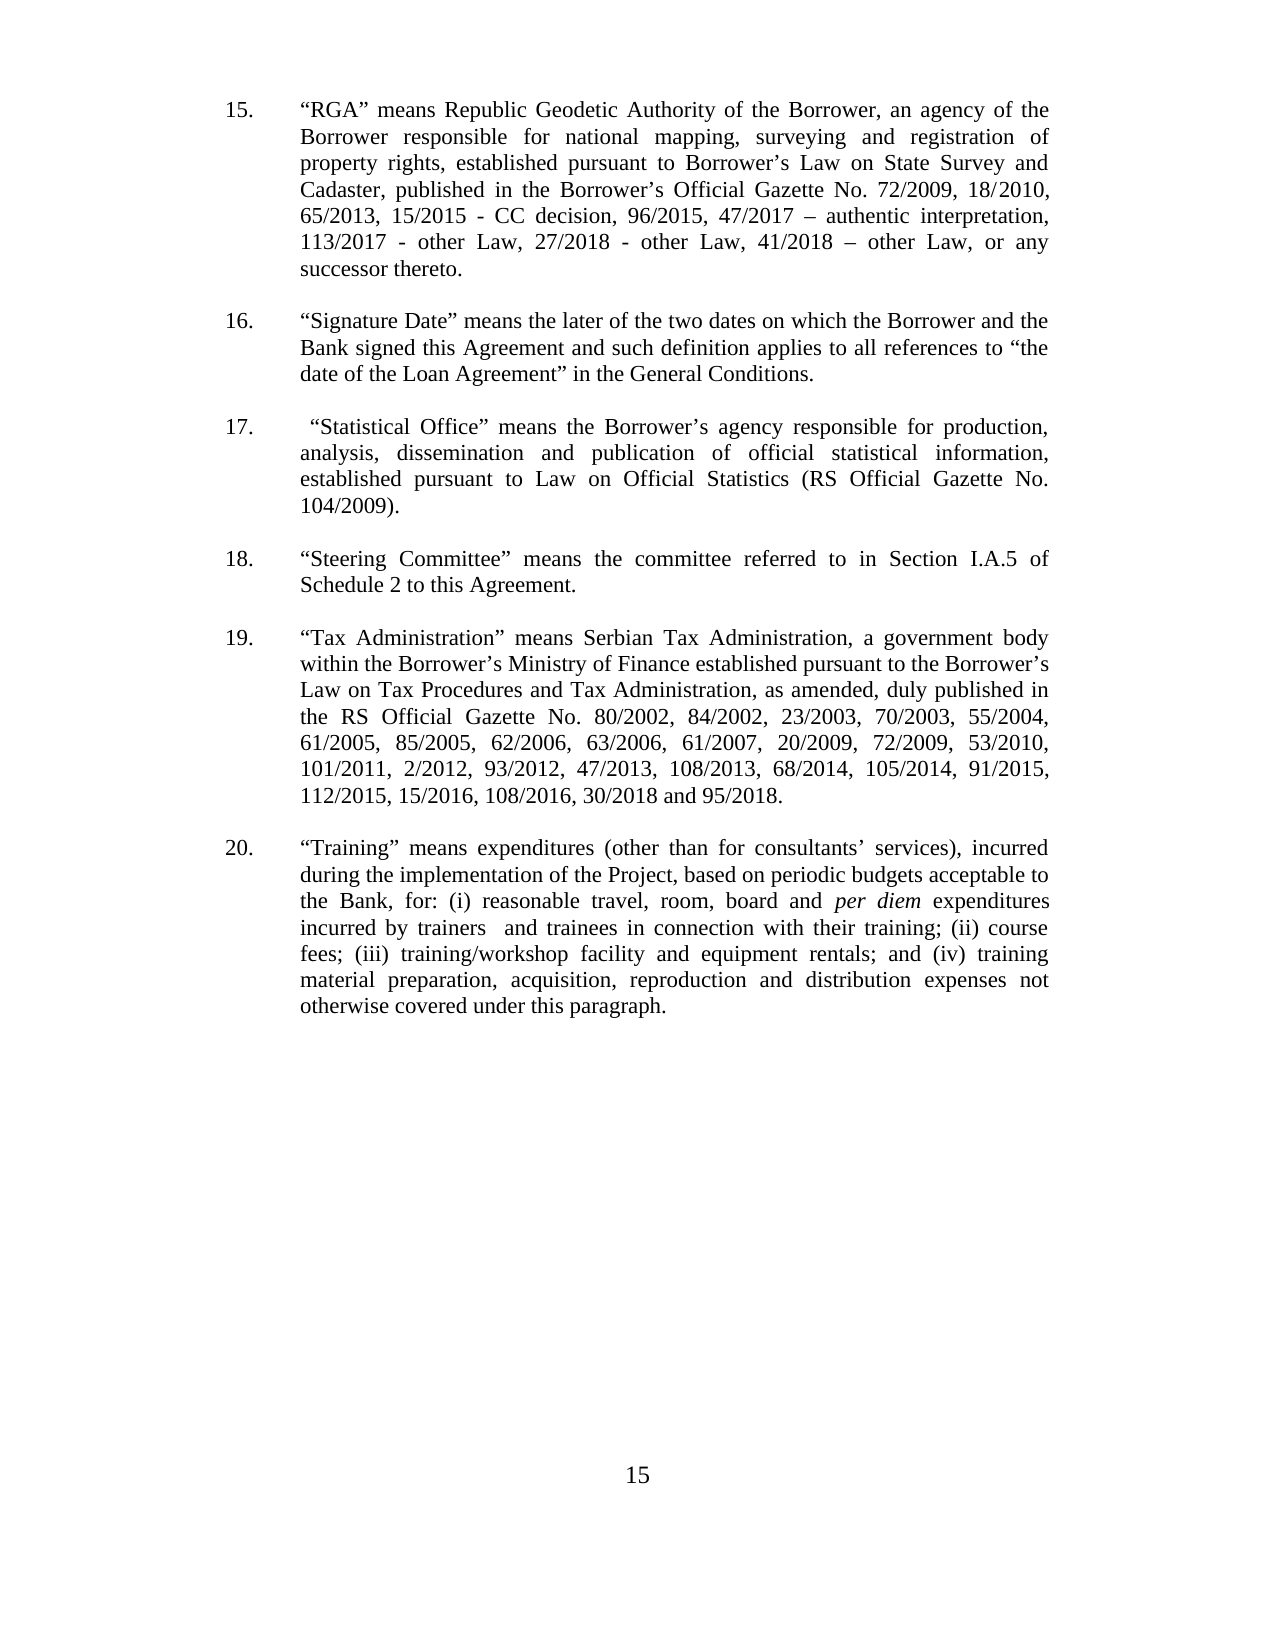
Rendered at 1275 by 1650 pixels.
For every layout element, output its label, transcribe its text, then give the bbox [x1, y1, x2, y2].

list “Training” means expenditures (other than for consultants’ services), incurred during the implementation of the Project, based on periodic budgets acceptable to the Bank, for: (i) reasonable travel, room, board and per diem expenditures incurred by trainers and trainees in connection with their training; (ii) course fees; (iii) training/workshop facility and equipment rentals; and (iv) training material preparation, acquisition, reproduction and distribution expenses not otherwise covered under this paragraph. [225, 834, 1050, 1019]
list “Statistical Office” means the Borrower’s agency responsible for production, analysis, dissemination and publication of official statistical information, established pursuant to Law on Official Statistics (RS Official Gazette No. 104/2009). [225, 413, 1050, 518]
list “RGA” means Republic Geodetic Authority of the Borrower, an agency of the Borrower responsible for national mapping, surveying and registration of property rights, established pursuant to Borrower’s Law on State Survey and Cadaster, published in the Borrower’s Official Gazette No. 72/2009, 18/2010, 65/2013, 15/2015 - CC decision, 96/2015, 47/2017 – authentic interpretation, 113/2017 - other Law, 27/2018 - other Law, 41/2018 – other Law, or any successor thereto. [225, 97, 1050, 281]
list “Signature Date” means the later of the two dates on which the Borrower and the Bank signed this Agreement and such definition applies to all references to “the date of the Loan Agreement” in the General Conditions. [225, 307, 1050, 386]
list “Tax Administration” means Serbian Tax Administration, a government body within the Borrower’s Ministry of Finance established pursuant to the Borrower’s Law on Tax Procedures and Tax Administration, as amended, duly published in the RS Official Gazette No. 80/2002, 84/2002, 23/2003, 70/2003, 55/2004, 61/2005, 85/2005, 62/2006, 63/2006, 61/2007, 20/2009, 72/2009, 53/2010, 101/2011, 2/2012, 93/2012, 47/2013, 108/2013, 68/2014, 105/2014, 91/2015, 112/2015, 15/2016, 108/2016, 30/2018 and 95/2018. [225, 624, 1050, 808]
list “Steering Committee” means the committee referred to in Section I.A.5 of Schedule 2 to this Agreement. [225, 544, 1050, 597]
